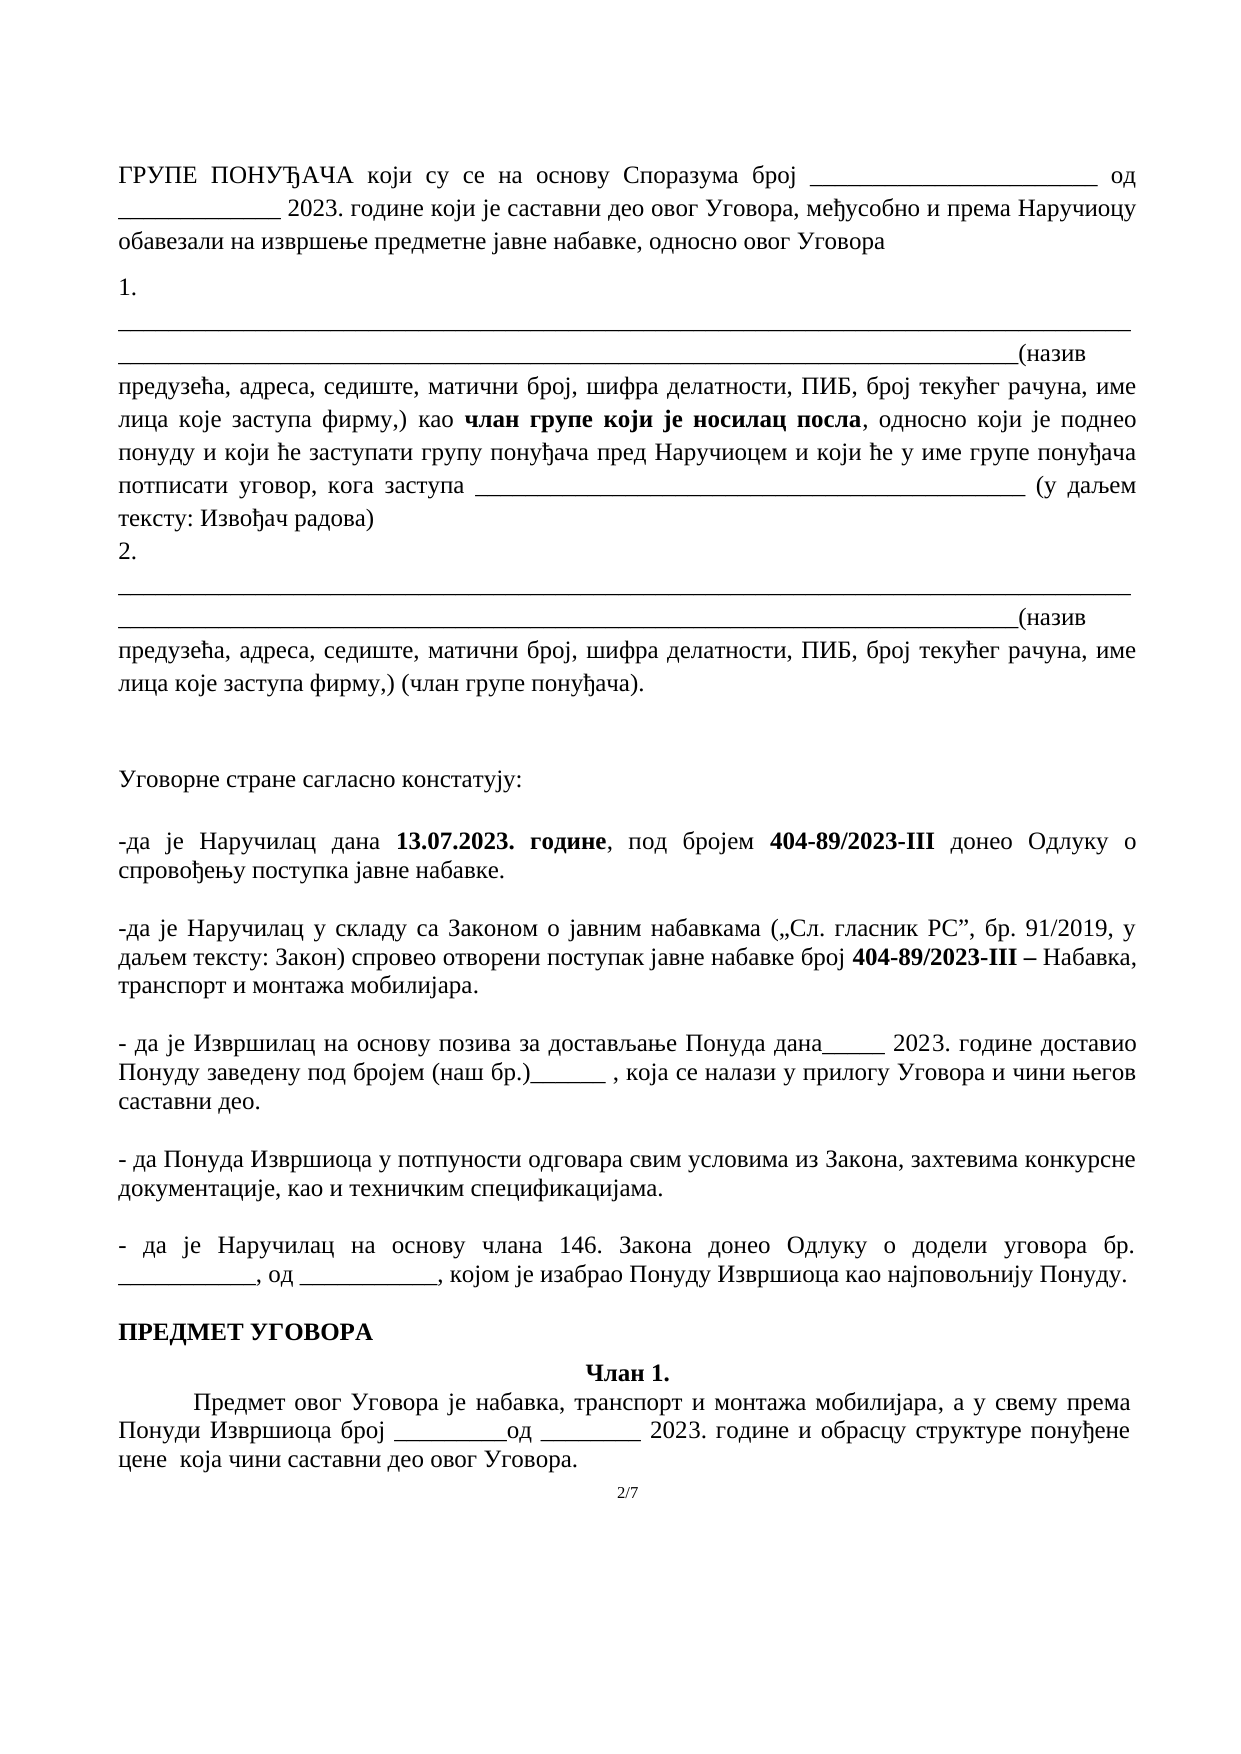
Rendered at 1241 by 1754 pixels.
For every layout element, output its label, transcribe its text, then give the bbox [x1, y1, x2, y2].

text Предмет овог Уговора је набавка, транспорт и монтажа мобилијара, а у свему према Понуди Извршиоца број _________од ________ 2023. године и обрасцу структуре понуђене цене која чини саставни део овог Уговора. [118, 1387, 1137, 1473]
text ПРЕДМЕТ УГОВОРА [118, 1317, 1137, 1346]
list Уговорне стране сагласно констатују: [118, 764, 1137, 793]
text - да је Извршилац на основу позива за достављање Понуда дана_____ 2023. године доставио Понуду заведену под бројем (наш бр.)______ , која се налази у прилогу Уговора и чини његов саставни део. [118, 1028, 1137, 1115]
text -да је Наручилац у складу са Законом о јавним набавкама („Сл. гласник РС”, бр. 91/2019, у даљем тексту: Закон) спровео отворени поступак јавне набавке број 404-89/2023-III – Набавка, транспорт и монтажа мобилијара. [118, 913, 1137, 999]
list ГРУПЕ ПОНУЂАЧА који су се на основу Споразума број _______________________ од _____________ 2023. године који је саставни део овог Уговора, међусобно и према Наручиоцу обавезали на извршење предметне јавне набавке, односно овог Уговора [118, 160, 1137, 255]
text - да је Наручилац на основу члана 146. Закона донео Одлуку о додели уговора бр. ___________, од ___________, којом је изабрао Понуду Извршиоца као најповољнију Понуду. [118, 1231, 1137, 1288]
text - да Понуда Извршиоца у потпуности одговара свим условима из Закона, захтевима конкурсне документације, као и техничким спецификацијама. [118, 1144, 1137, 1201]
list 1. _________________________________________________________________________________________________________________________________________________________(назив предузећа, адреса, седиште, матични број, шифра делатности, ПИБ, број текућег рачуна, име лица које заступа фирму,) као члан групе који је носилац посла, односно који је поднео понуду и који ће заступати групу понуђача пред Наручиоцем и који ће у име групе понуђача потписати уговор, кога заступа ____________________________________________ (у даљем тексту: Извођач радова) [118, 272, 1137, 532]
text -да је Наручилац дана 13.07.2023. године, под бројем 404-89/2023-III донео Одлуку о спровођењу поступка јавне набавке. [118, 826, 1137, 884]
list 2. _________________________________________________________________________________________________________________________________________________________(назив предузећа, адреса, седиште, матични број, шифра делатности, ПИБ, број текућег рачуна, име лица које заступа фирму,) (члан групе понуђача). [118, 536, 1137, 697]
text Члан 1. [118, 1358, 1137, 1387]
